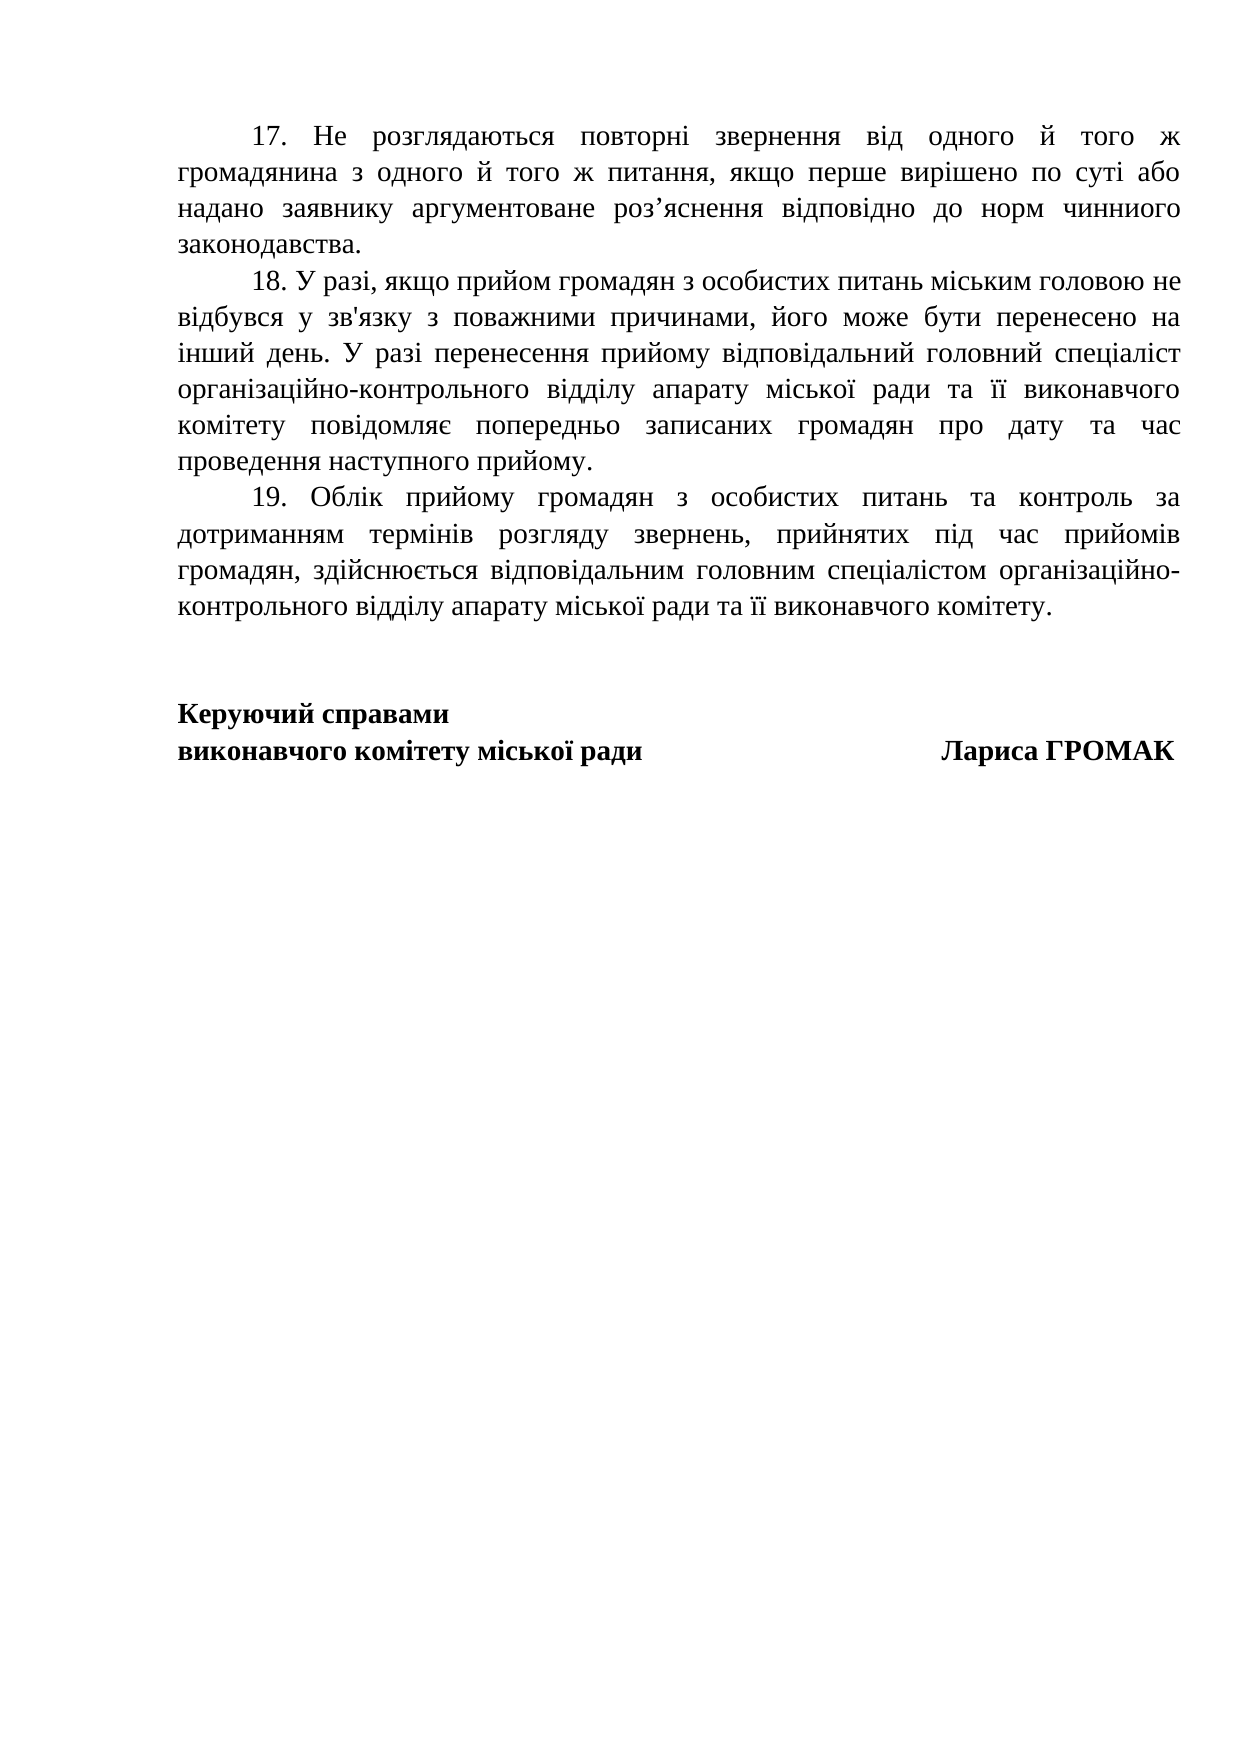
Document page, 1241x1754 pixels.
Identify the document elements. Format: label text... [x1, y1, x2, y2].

text Керуючий справами [177, 696, 1181, 730]
text 19. Облік прийому громадян з особистих питань та контроль за дотриманням термінів розгляду звернень, прийнятих під час прийомів громадян, здійснюється відповідальним головним спеціалістом організаційно-контрольного відділу апарату міської ради та її виконавчого комітету. [177, 479, 1181, 622]
text 17. Не розглядаються повторні звернення від одного й того ж громадянина з одного й того ж питання, якщо перше вирішено по суті або надано заявнику аргументоване роз’яснення відповідно до норм чинниого законодавства. [177, 118, 1181, 260]
text виконавчого комітету міської ради Лариса ГРОМАК [177, 733, 1181, 766]
text 18. У разі, якщо прийом громадян з особистих питань міським головою не відбувся у зв'язку з поважними причинами, його може бути перенесено на інший день. У разі перенесення прийому відповідальний головний спеціаліст організаційно-контрольного відділу апарату міської ради та її виконавчого комітету повідомляє попередньо записаних громадян про дату та час проведення наступного прийому. [177, 263, 1181, 477]
